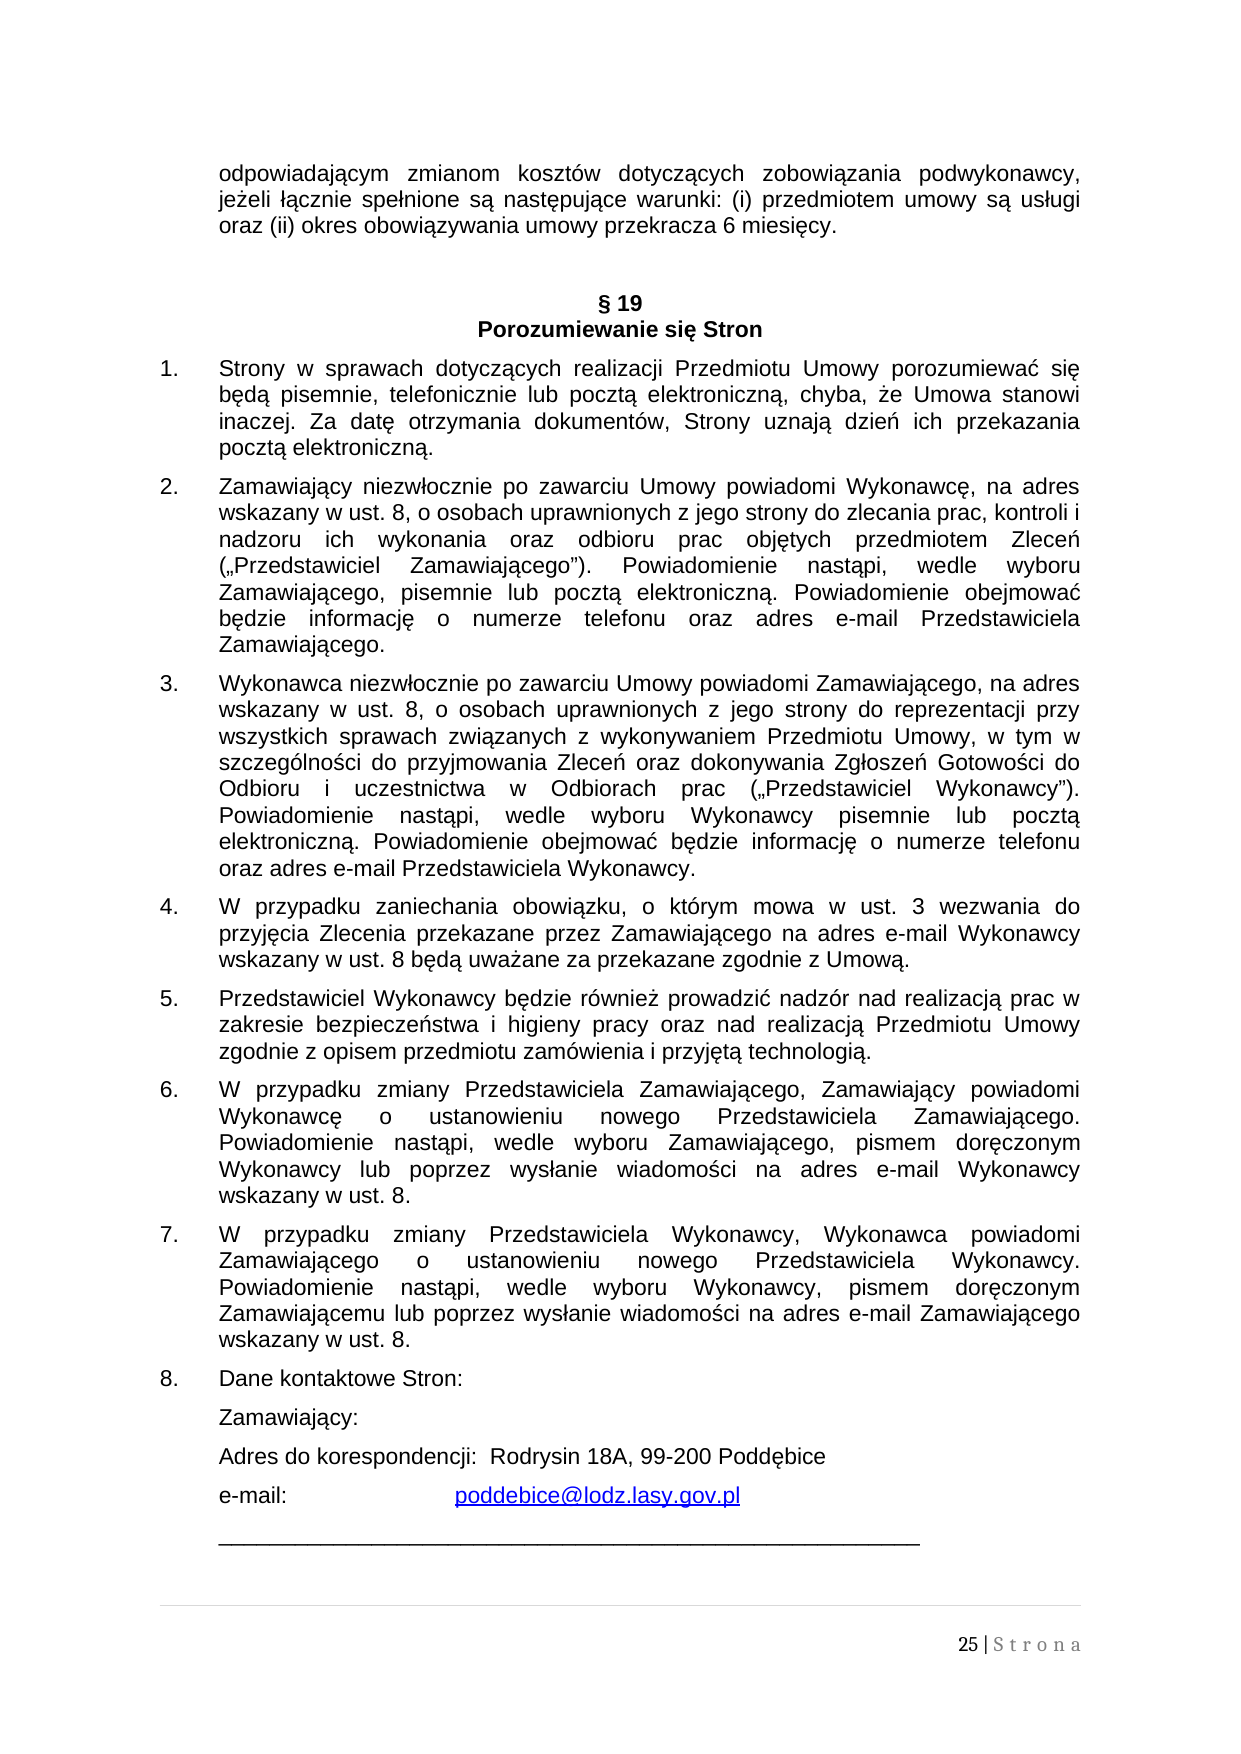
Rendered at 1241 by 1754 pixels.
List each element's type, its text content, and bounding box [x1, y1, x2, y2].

list W przypadku zmiany Przedstawiciela Wykonawcy, Wykonawca powiadomi Zamawiającego o ustanowieniu nowego Przedstawiciela Wykonawcy. Powiadomienie nastąpi, wedle wyboru Wykonawcy, pismem doręczonym Zamawiającemu lub poprzez wysłanie wiadomości na adres e-mail Zamawiającego wskazany w ust. 8. [159, 1221, 1081, 1352]
list Przedstawiciel Wykonawcy będzie również prowadzić nadzór nad realizacją prac w zakresie bezpieczeństwa i higieny pracy oraz nad realizacją Przedmiotu Umowy zgodnie z opisem przedmiotu zamówienia i przyjętą technologią. [159, 985, 1081, 1064]
list Wykonawca niezwłocznie po zawarciu Umowy powiadomi Zamawiającego, na adres wskazany w ust. 8, o osobach uprawnionych z jego strony do reprezentacji przy wszystkich sprawach związanych z wykonywaniem Przedmiotu Umowy, w tym w szczególności do przyjmowania Zleceń oraz dokonywania Zgłoszeń Gotowości do Odbioru i uczestnictwa w Odbiorach prac („Przedstawiciel Wykonawcy”). Powiadomienie nastąpi, wedle wyboru Wykonawcy pisemnie lub pocztą elektroniczną. Powiadomienie obejmować będzie informację o numerze telefonu oraz adres e-mail Przedstawiciela Wykonawcy. [159, 670, 1081, 881]
text _______________________________________________________ [218, 1520, 1081, 1547]
list Dane kontaktowe Stron: [159, 1365, 1081, 1391]
text e-mail: poddebice@lodz.lasy.gov.pl [218, 1482, 1081, 1508]
text Adres do korespondencji: Rodrysin 18A, 99-200 Poddębice [218, 1443, 1081, 1469]
text Zamawiający: [218, 1404, 1081, 1430]
list Zamawiający niezwłocznie po zawarciu Umowy powiadomi Wykonawcę, na adres wskazany w ust. 8, o osobach uprawnionych z jego strony do zlecania prac, kontroli i nadzoru ich wykonania oraz odbioru prac objętych przedmiotem Zleceń („Przedstawiciel Zamawiającego”). Powiadomienie nastąpi, wedle wyboru Zamawiającego, pisemnie lub pocztą elektroniczną. Powiadomienie obejmować będzie informację o numerze telefonu oraz adres e-mail Przedstawiciela Zamawiającego. [159, 473, 1081, 657]
list Strony w sprawach dotyczących realizacji Przedmiotu Umowy porozumiewać się będą pisemnie, telefonicznie lub pocztą elektroniczną, chyba, że Umowa stanowi inaczej. Za datę otrzymania dokumentów, Strony uznają dzień ich przekazania pocztą elektroniczną. [159, 355, 1081, 461]
list W przypadku zmiany Przedstawiciela Zamawiającego, Zamawiający powiadomi Wykonawcę o ustanowieniu nowego Przedstawiciela Zamawiającego. Powiadomienie nastąpi, wedle wyboru Zamawiającego, pismem doręczonym Wykonawcy lub poprzez wysłanie wiadomości na adres e-mail Wykonawcy wskazany w ust. 8. [159, 1076, 1081, 1208]
text § 19 Porozumiewanie się Stron [159, 290, 1081, 343]
list W przypadku zaniechania obowiązku, o którym mowa w ust. 3 wezwania do przyjęcia Zlecenia przekazane przez Zamawiającego na adres e-mail Wykonawcy wskazany w ust. 8 będą uważane za przekazane zgodnie z Umową. [159, 893, 1081, 972]
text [159, 159, 1081, 238]
